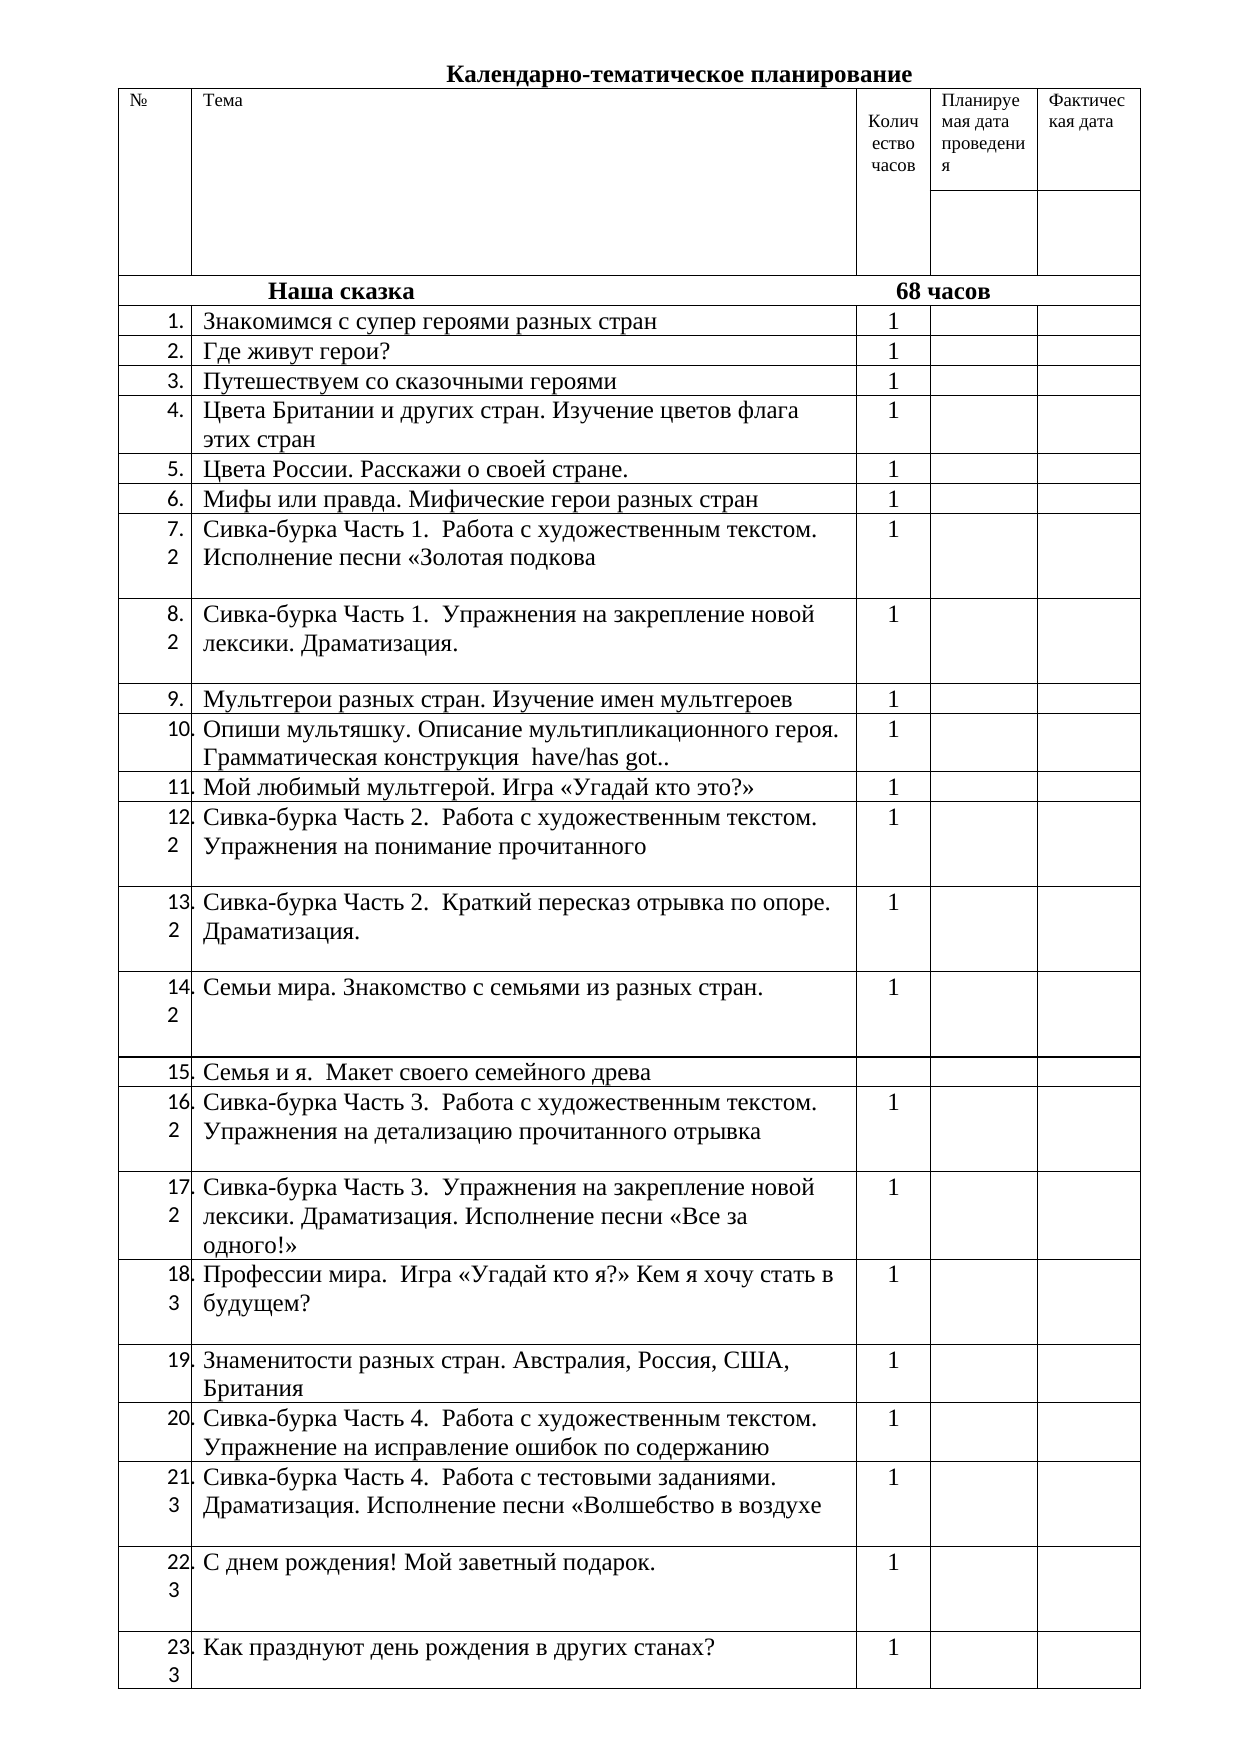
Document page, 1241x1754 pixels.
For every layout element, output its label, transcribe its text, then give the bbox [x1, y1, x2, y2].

table_cell Цвета России. Расскажи о своей стране. [192, 454, 856, 483]
table_cell [119, 714, 191, 771]
table_cell [931, 1632, 1037, 1688]
table_cell Путешествуем со сказочными героями [192, 366, 856, 394]
table_cell [931, 772, 1037, 801]
table_cell [119, 306, 191, 335]
table_cell Сивка-бурка Часть 1. Упражнения на закрепление новой лексики. Драматизация. [192, 599, 856, 683]
table_cell 1 [857, 484, 930, 513]
table_cell 32 [119, 1547, 191, 1631]
table_cell [1038, 484, 1140, 513]
table_cell 33 [119, 1632, 191, 1688]
table_cell Мой любимый мультгерой. Игра «Угадай кто это?» [192, 772, 856, 801]
table_cell [119, 484, 191, 513]
table_cell 1 [857, 366, 930, 394]
table_cell [931, 684, 1037, 713]
table_cell 1 [857, 1462, 930, 1546]
table_cell 1 [857, 1345, 930, 1402]
table_cell [1038, 1632, 1140, 1688]
table_cell [857, 1058, 930, 1086]
table_cell [931, 306, 1037, 335]
table_cell 1 [857, 599, 930, 683]
table_cell [931, 1345, 1037, 1402]
table_cell [1038, 396, 1140, 453]
table_cell [1038, 772, 1140, 801]
table_cell Где живут герои? [192, 336, 856, 365]
table_cell Сивка-бурка Часть 4. Работа с тестовыми заданиями. Драматизация. Исполнение песни «Волшебство в воздухе [192, 1462, 856, 1546]
table_header № [119, 89, 191, 275]
table_cell [1038, 1172, 1140, 1258]
table_cell [1038, 972, 1140, 1056]
table_cell [931, 1403, 1037, 1461]
table_cell [1038, 306, 1140, 335]
table_cell 1 [857, 684, 930, 713]
table_cell [119, 772, 191, 801]
table_cell [1038, 714, 1140, 771]
table_cell 25 [119, 802, 191, 886]
table_cell Знаменитости разных стран. Австралия, Россия, США, Британия [192, 1345, 856, 1402]
table_cell Сивка-бурка Часть 3. Упражнения на закрепление новой лексики. Драматизация. Исполнение песни «Все за одного!» [192, 1172, 856, 1258]
table_cell 1 [857, 772, 930, 801]
table_cell 1 [857, 1087, 930, 1171]
table_cell Профессии мира. Игра «Угадай кто я?» Кем я хочу стать в будущем? [192, 1260, 856, 1344]
table_cell [119, 366, 191, 394]
table_cell [931, 454, 1037, 483]
table_cell Семьи мира. Знакомство с семьями из разных стран. [192, 972, 856, 1056]
table_header Планируемая дата проведения [931, 89, 1037, 190]
table_cell [1038, 1462, 1140, 1546]
table_cell [1038, 887, 1140, 971]
table_cell [1038, 1260, 1140, 1344]
table_cell [931, 1260, 1037, 1344]
table_cell [931, 191, 1037, 275]
table_cell Мультгерои разных стран. Изучение имен мультгероев [192, 684, 856, 713]
table_cell 28 [119, 1087, 191, 1171]
table_cell [931, 599, 1037, 683]
table_cell [1038, 802, 1140, 886]
table_cell [931, 1172, 1037, 1258]
table_cell 1 [857, 336, 930, 365]
table_cell Цвета Британии и других стран. Изучение цветов флага этих стран [192, 396, 856, 453]
table_cell 31 [119, 1462, 191, 1546]
table_cell [1038, 514, 1140, 598]
table_cell [119, 396, 191, 453]
table_cell 1 [857, 306, 930, 335]
table_cell [931, 1462, 1037, 1546]
table_cell 1 [857, 1403, 930, 1461]
table_cell [1038, 1087, 1140, 1171]
table_cell 1 [857, 396, 930, 453]
table_cell Знакомимся c супер героями разных стран [192, 306, 856, 335]
table_cell [119, 454, 191, 483]
table_cell [119, 684, 191, 713]
table_cell 1 [857, 1172, 930, 1258]
table_cell 1 [857, 1632, 930, 1688]
table_cell 1 [857, 714, 930, 771]
table_header Фактическая дата [1038, 89, 1140, 190]
table_header Количество часов [857, 89, 930, 275]
table_cell [1038, 336, 1140, 365]
table_cell Сивка-бурка Часть 1. Работа с художественным текстом. Исполнение песни «Золотая подкова [192, 514, 856, 598]
table_cell Наша сказка 68 часов [119, 276, 1140, 305]
table_cell [1038, 599, 1140, 683]
table_cell 1 [857, 972, 930, 1056]
table_cell 22 [119, 514, 191, 598]
table_cell [119, 1345, 191, 1402]
table_cell [931, 336, 1037, 365]
table_cell 1 [857, 887, 930, 971]
table_cell [931, 887, 1037, 971]
table_cell Сивка-бурка Часть 2. Работа с художественным текстом. Упражнения на понимание прочитанного [192, 802, 856, 886]
table_cell [931, 396, 1037, 453]
text Календарно-тематическое планирование [177, 59, 1181, 88]
table_cell [1038, 1547, 1140, 1631]
table_cell Сивка-бурка Часть 4. Работа с художественным текстом. Упражнение на исправление ошибок по содержанию [192, 1403, 856, 1461]
table_cell 1 [857, 802, 930, 886]
table_cell [1038, 1058, 1140, 1086]
table_cell [931, 972, 1037, 1056]
table_cell [931, 484, 1037, 513]
table_cell С днем рождения! Мой заветный подарок. [192, 1547, 856, 1631]
table_cell [931, 802, 1037, 886]
table_cell 26 [119, 887, 191, 971]
table_cell [1038, 1345, 1140, 1402]
table_cell [1038, 366, 1140, 394]
table_cell [119, 1403, 191, 1461]
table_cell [192, 1632, 856, 1688]
table_header Тема [192, 89, 856, 275]
table_cell [1038, 684, 1140, 713]
table_cell [119, 1058, 191, 1086]
table_cell Опиши мультяшку. Описание мультипликационного героя. Грамматическая конструкция have/has got.. [192, 714, 856, 771]
table_cell Семья и я. Макет своего семейного древа [192, 1058, 856, 1086]
table_cell 29 [119, 1172, 191, 1258]
table_cell 24 [119, 599, 191, 683]
table_cell [931, 1058, 1037, 1086]
table_cell 27 [119, 972, 191, 1056]
table_cell [931, 1087, 1037, 1171]
table_cell [931, 1547, 1037, 1631]
table_cell 1 [857, 1260, 930, 1344]
table_cell [1038, 454, 1140, 483]
table_cell [1038, 1403, 1140, 1461]
table_cell [931, 714, 1037, 771]
table_cell Сивка-бурка Часть 2. Краткий пересказ отрывка по опоре. Драматизация. [192, 887, 856, 971]
table_cell 1 [857, 454, 930, 483]
table_cell [931, 366, 1037, 394]
table_cell [119, 336, 191, 365]
table_cell Сивка-бурка Часть 3. Работа с художественным текстом. Упражнения на детализацию прочитанного отрывка [192, 1087, 856, 1171]
table_cell Мифы или правда. Мифические герои разных стран [192, 484, 856, 513]
table_cell 1 [857, 514, 930, 598]
table_cell 1 [857, 1547, 930, 1631]
table_cell 30 [119, 1260, 191, 1344]
table_cell [1038, 191, 1140, 275]
table_cell [931, 514, 1037, 598]
